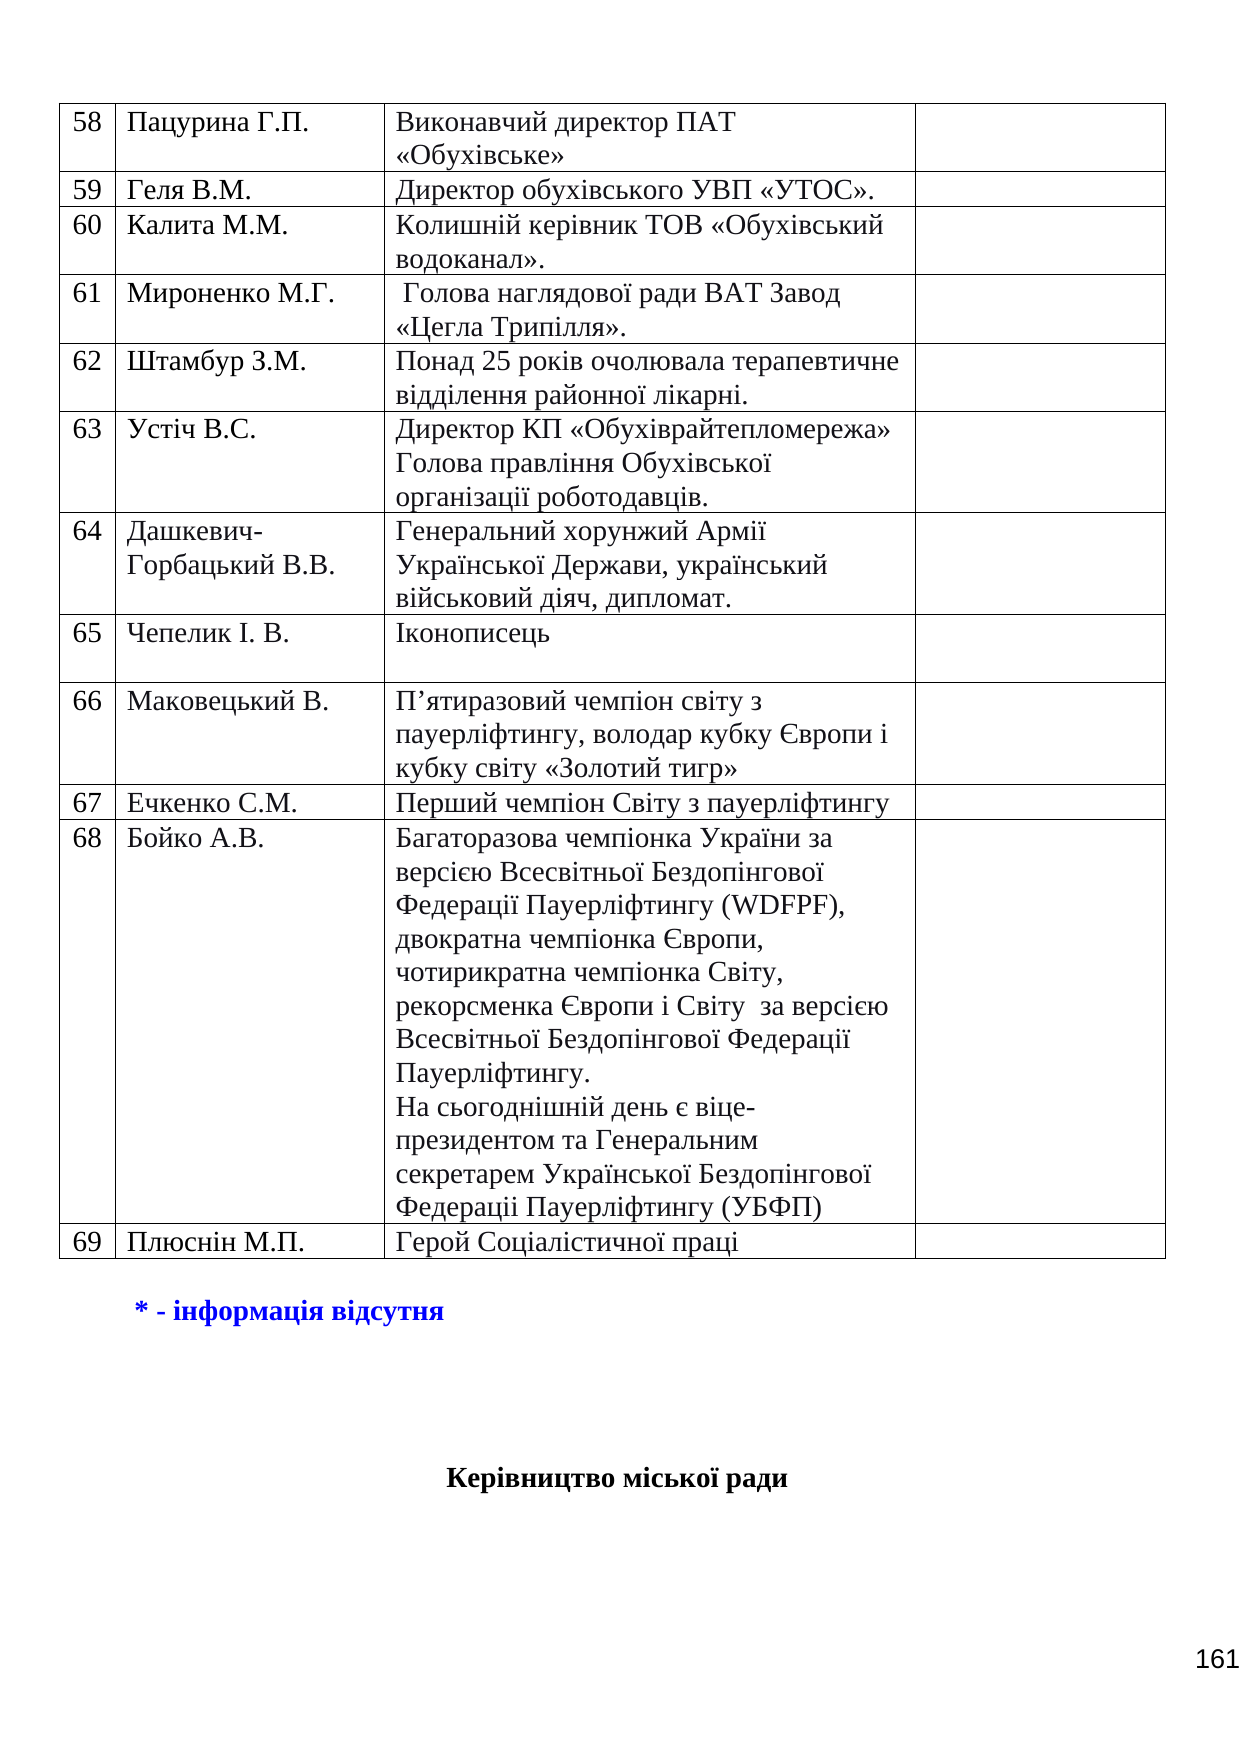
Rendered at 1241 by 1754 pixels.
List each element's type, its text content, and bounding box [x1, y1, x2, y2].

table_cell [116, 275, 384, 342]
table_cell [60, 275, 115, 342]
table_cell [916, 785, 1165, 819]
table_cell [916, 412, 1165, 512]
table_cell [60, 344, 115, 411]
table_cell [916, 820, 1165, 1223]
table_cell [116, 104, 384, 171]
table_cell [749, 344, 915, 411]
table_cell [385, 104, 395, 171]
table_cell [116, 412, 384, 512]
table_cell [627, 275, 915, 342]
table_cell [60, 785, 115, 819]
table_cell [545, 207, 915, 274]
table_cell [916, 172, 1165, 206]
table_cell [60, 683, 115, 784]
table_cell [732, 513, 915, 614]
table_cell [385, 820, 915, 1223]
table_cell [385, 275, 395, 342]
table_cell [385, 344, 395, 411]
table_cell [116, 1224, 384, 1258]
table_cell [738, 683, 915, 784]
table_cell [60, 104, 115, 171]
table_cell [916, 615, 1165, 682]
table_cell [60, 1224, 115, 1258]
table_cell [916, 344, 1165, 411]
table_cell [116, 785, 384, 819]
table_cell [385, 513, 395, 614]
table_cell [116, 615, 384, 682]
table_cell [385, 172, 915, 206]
text Керівництво міської ради [59, 1461, 1175, 1494]
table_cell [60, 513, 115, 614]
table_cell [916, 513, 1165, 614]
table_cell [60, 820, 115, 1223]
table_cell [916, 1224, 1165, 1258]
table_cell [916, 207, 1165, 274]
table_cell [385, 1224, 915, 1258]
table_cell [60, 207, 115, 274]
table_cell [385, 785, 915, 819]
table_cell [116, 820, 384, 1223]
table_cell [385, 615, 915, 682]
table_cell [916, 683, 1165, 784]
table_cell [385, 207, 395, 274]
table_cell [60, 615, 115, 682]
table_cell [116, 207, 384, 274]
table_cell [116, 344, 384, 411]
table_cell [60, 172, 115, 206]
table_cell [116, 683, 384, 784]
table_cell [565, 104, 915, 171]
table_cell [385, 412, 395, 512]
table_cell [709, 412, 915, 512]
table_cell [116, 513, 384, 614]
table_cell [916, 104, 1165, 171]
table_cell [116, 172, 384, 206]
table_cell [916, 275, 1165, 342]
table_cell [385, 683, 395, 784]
list * - інформація відсутня [134, 1293, 1175, 1326]
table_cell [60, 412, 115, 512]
